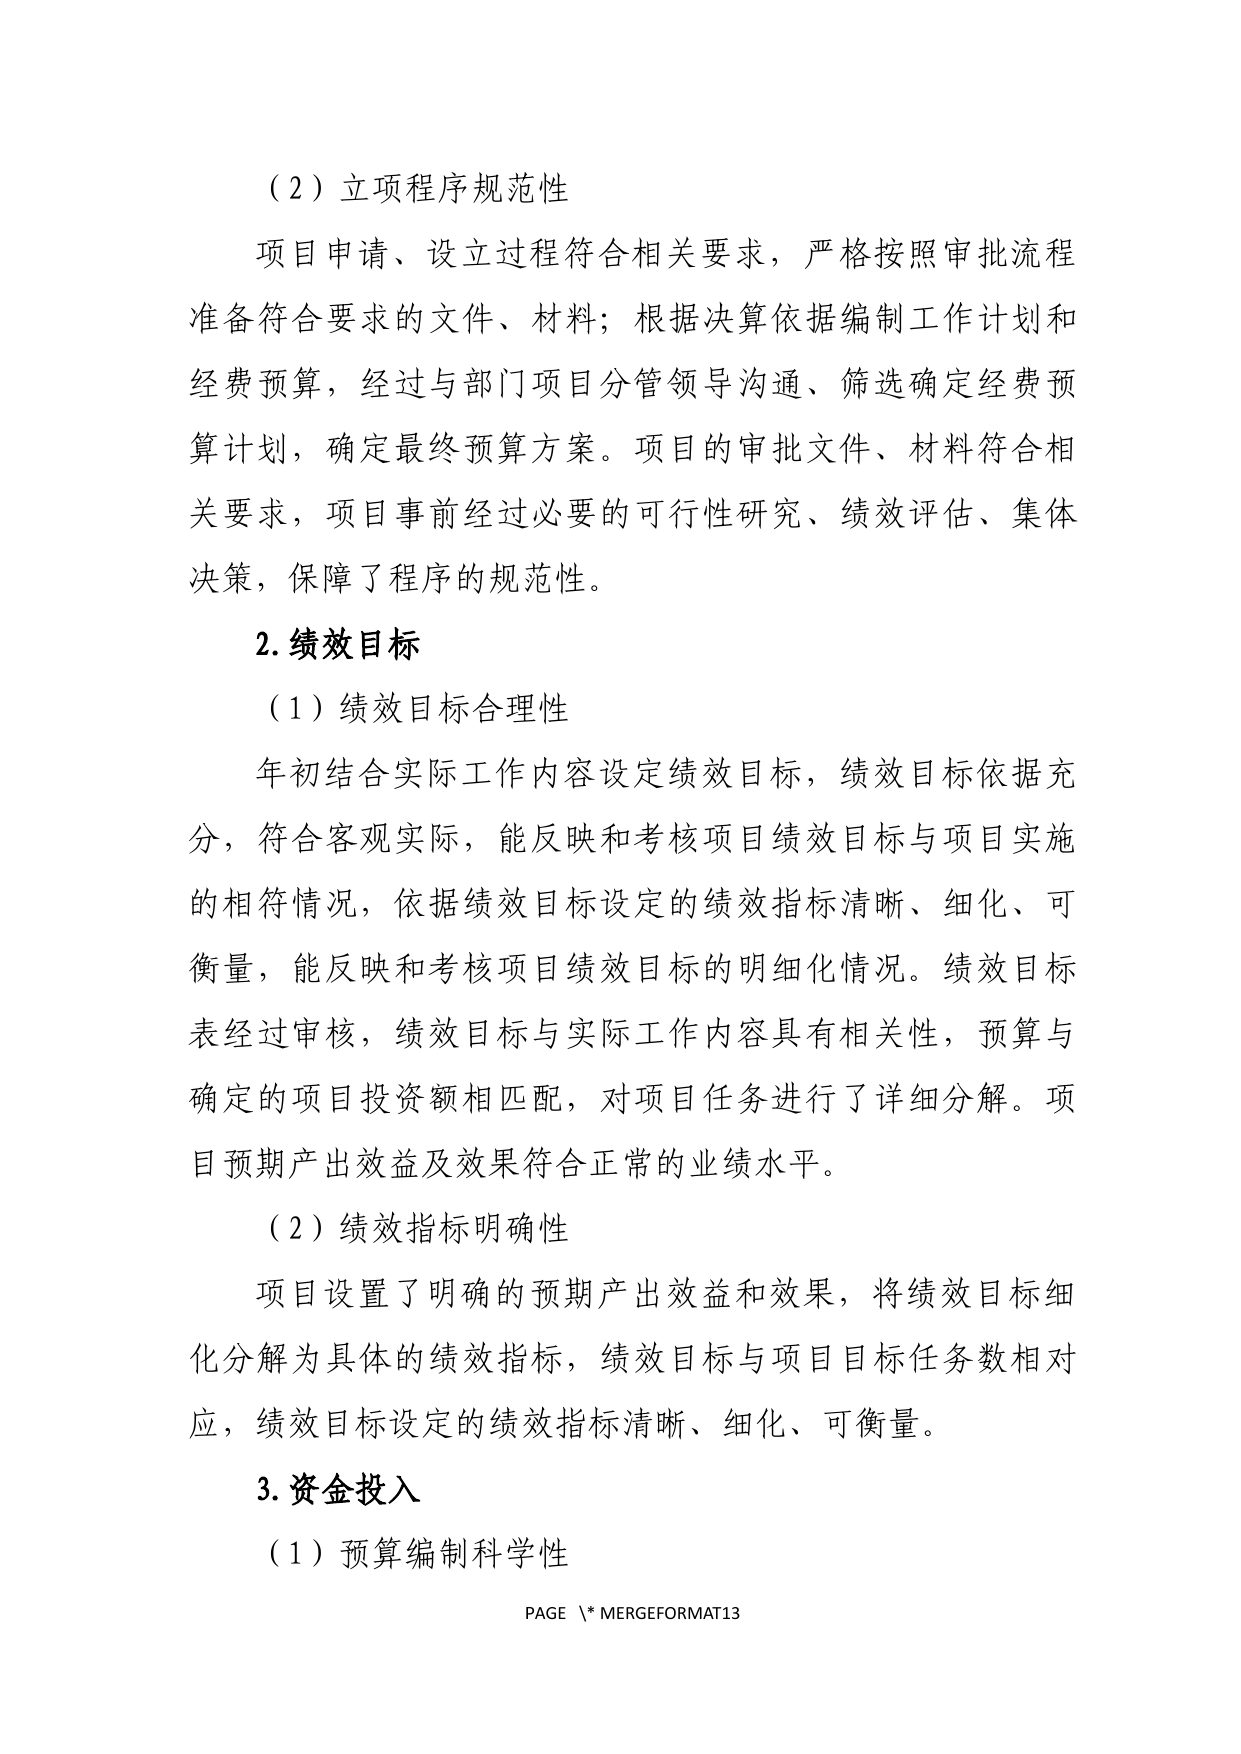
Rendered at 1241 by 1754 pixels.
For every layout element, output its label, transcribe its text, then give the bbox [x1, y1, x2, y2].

text （1）绩效目标合理性 [187, 674, 1078, 739]
text 年初结合实际工作内容设定绩效目标，绩效目标依据充分，符合客观实际，能反映和考核项目绩效目标与项目实施的相符情况，依据绩效目标设定的绩效指标清晰、细化、可衡量，能反映和考核项目绩效目标的明细化情况。绩效目标表经过审核，绩效目标与实际工作内容具有相关性，预算与确定的项目投资额相匹配，对项目任务进行了详细分解。项目预期产出效益及效果符合正常的业绩水平。 [187, 739, 1078, 1194]
text 2.绩效目标 [187, 609, 1078, 674]
text （2）绩效指标明确性 [187, 1194, 1078, 1259]
text 项目设置了明确的预期产出效益和效果，将绩效目标细化分解为具体的绩效指标，绩效目标与项目目标任务数相对应，绩效目标设定的绩效指标清晰、细化、可衡量。 [187, 1259, 1078, 1454]
text 项目申请、设立过程符合相关要求，严格按照审批流程准备符合要求的文件、材料；根据决算依据编制工作计划和经费预算，经过与部门项目分管领导沟通、筛选确定经费预算计划，确定最终预算方案。项目的审批文件、材料符合相关要求，项目事前经过必要的可行性研究、绩效评估、集体决策，保障了程序的规范性。 [187, 219, 1078, 609]
text （1）预算编制科学性 [187, 1519, 1078, 1584]
text （2）立项程序规范性 [187, 154, 1078, 219]
text 3.资金投入 [187, 1454, 1078, 1519]
